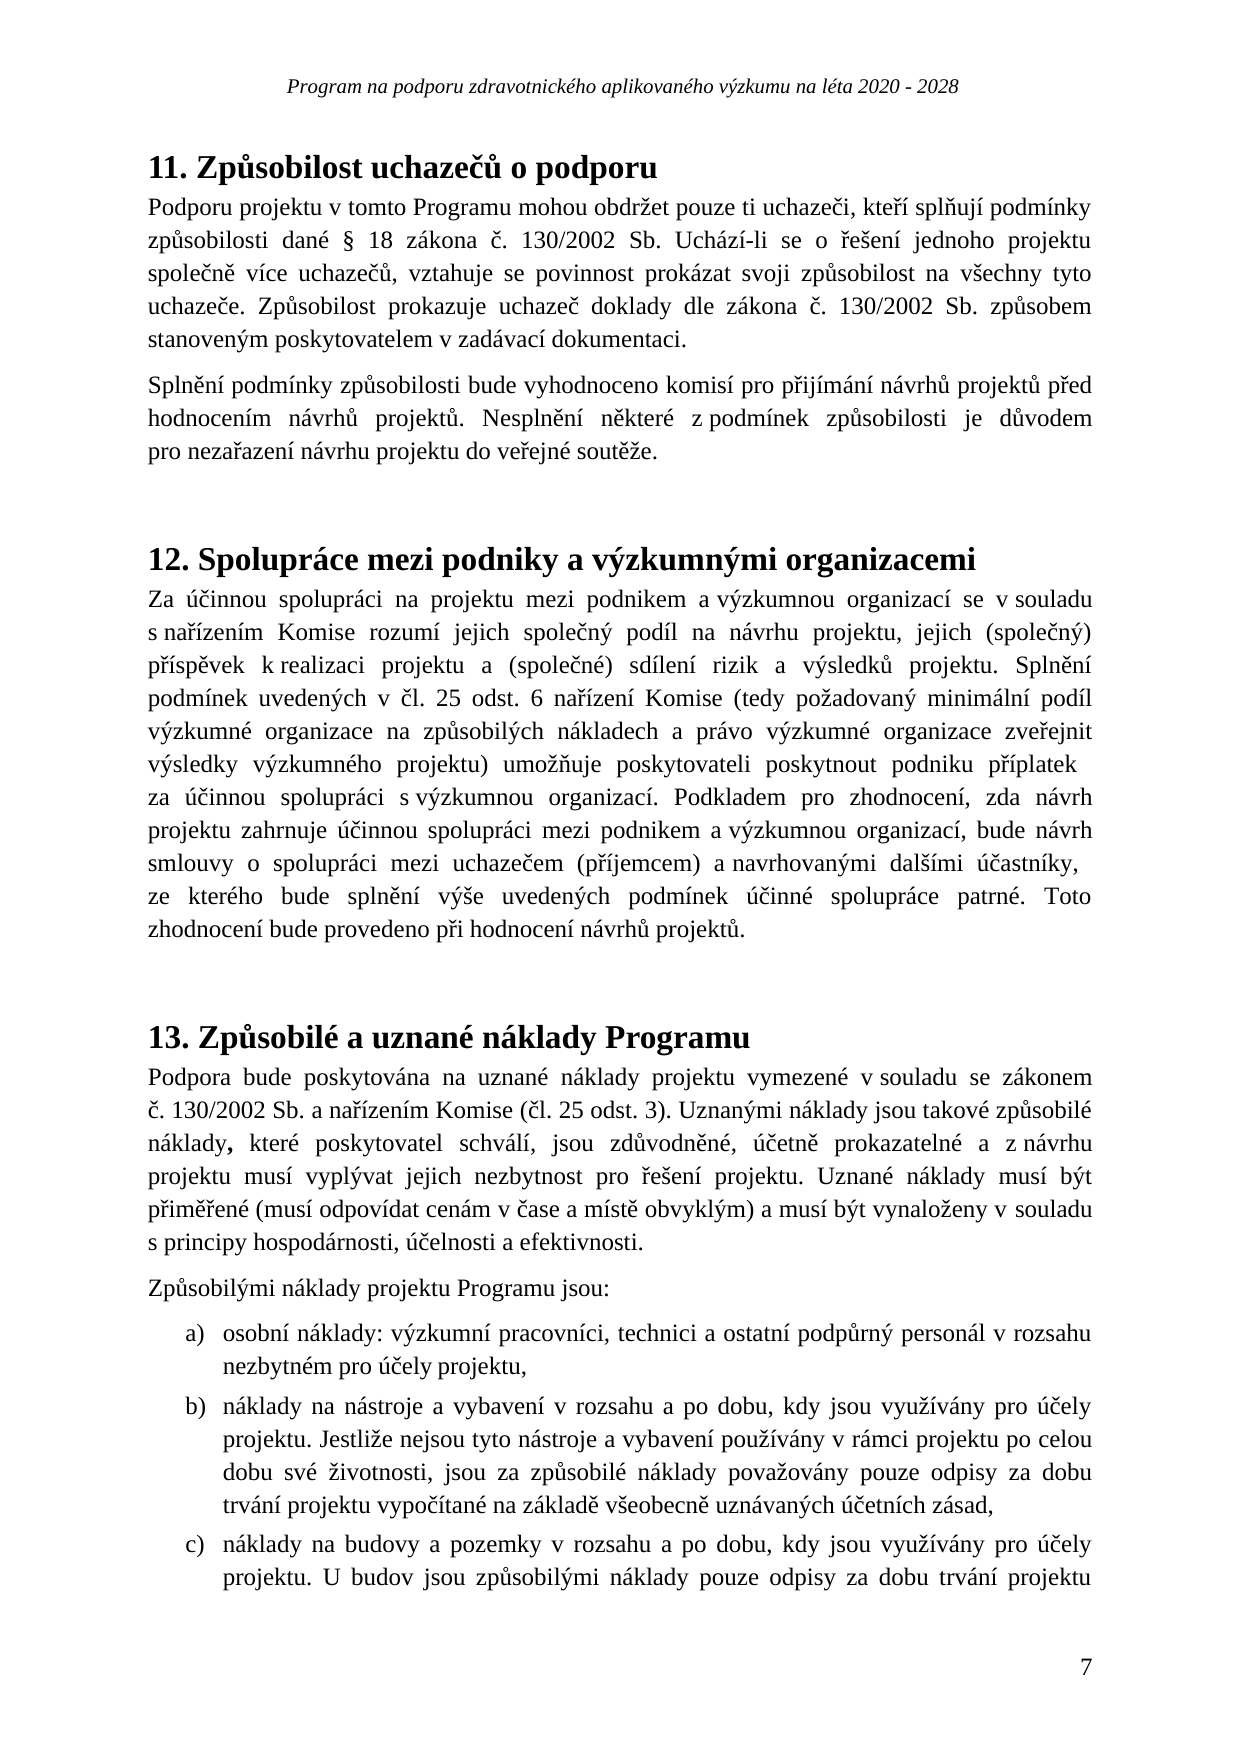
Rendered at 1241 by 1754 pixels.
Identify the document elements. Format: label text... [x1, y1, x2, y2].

subtitle 13. Způsobilé a uznané náklady Programu [148, 1018, 1093, 1056]
text Podporu projektu v tomto Programu mohou obdržet pouze ti uchazeči, kteří splňují podmínky způsobilosti dané § 18 zákona č. 130/2002 Sb. Uchází-li se o řešení jednoho projektu společně více uchazečů, vztahuje se povinnost prokázat svoji způsobilost na všechny tyto uchazeče. Způsobilost prokazuje uchazeč doklady dle zákona č. 130/2002 Sb. způsobem stanoveným poskytovatelem v zadávací dokumentaci. [148, 192, 1093, 353]
text b) náklady na nástroje a vybavení v rozsahu a po dobu, kdy jsou využívány pro účely projektu. Jestliže nejsou tyto nástroje a vybavení používány v rámci projektu po celou dobu své životnosti, jsou za způsobilé náklady považovány pouze odpisy za dobu trvání projektu vypočítané na základě všeobecně uznávaných účetních zásad, [185, 1391, 1093, 1518]
subtitle 12. Spolupráce mezi podniky a výzkumnými organizacemi [148, 539, 1093, 578]
text Podpora bude poskytována na uznané náklady projektu vymezené v souladu se zákonem č. 130/2002 Sb. a nařízením Komise (čl. 25 odst. 3). Uznanými náklady jsou takové způsobilé náklady, které poskytovatel schválí, jsou zdůvodněné, účetně prokazatelné a z návrhu projektu musí vyplývat jejich nezbytnost pro řešení projektu. Uznané náklady musí být přiměřené (musí odpovídat cenám v čase a místě obvyklým) a musí být vynaloženy v souladu s principy hospodárnosti, účelnosti a efektivnosti. [148, 1062, 1093, 1256]
text Způsobilými náklady projektu Programu jsou: [148, 1273, 1093, 1302]
text a) osobní náklady: výzkumní pracovníci, technici a ostatní podpůrný personál v rozsahu nezbytném pro účely projektu, [185, 1318, 1093, 1380]
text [185, 1529, 1093, 1591]
subtitle 11. Způsobilost uchazečů o podporu [148, 148, 1093, 186]
text Za účinnou spolupráci na projektu mezi podnikem a výzkumnou organizací se v souladu s nařízením Komise rozumí jejich společný podíl na návrhu projektu, jejich (společný) příspěvek k realizaci projektu a (společné) sdílení rizik a výsledků projektu. Splnění podmínek uvedených v čl. 25 odst. 6 nařízení Komise (tedy požadovaný minimální podíl výzkumné organizace na způsobilých nákladech a právo výzkumné organizace zveřejnit výsledky výzkumného projektu) umožňuje poskytovateli poskytnout podniku příplatek za účinnou spolupráci s výzkumnou organizací. Podkladem pro zhodnocení, zda návrh projektu zahrnuje účinnou spolupráci mezi podnikem a výzkumnou organizací, bude návrh smlouvy o spolupráci mezi uchazečem (příjemcem) a navrhovanými dalšími účastníky, ze kterého bude splnění výše uvedených podmínek účinné spolupráce patrné. Toto zhodnocení bude provedeno při hodnocení návrhů projektů. [148, 584, 1093, 943]
text Splnění podmínky způsobilosti bude vyhodnoceno komisí pro přijímání návrhů projektů před hodnocením návrhů projektů. Nesplnění některé z podmínek způsobilosti je důvodem pro nezařazení návrhu projektu do veřejné soutěže. [148, 370, 1093, 464]
